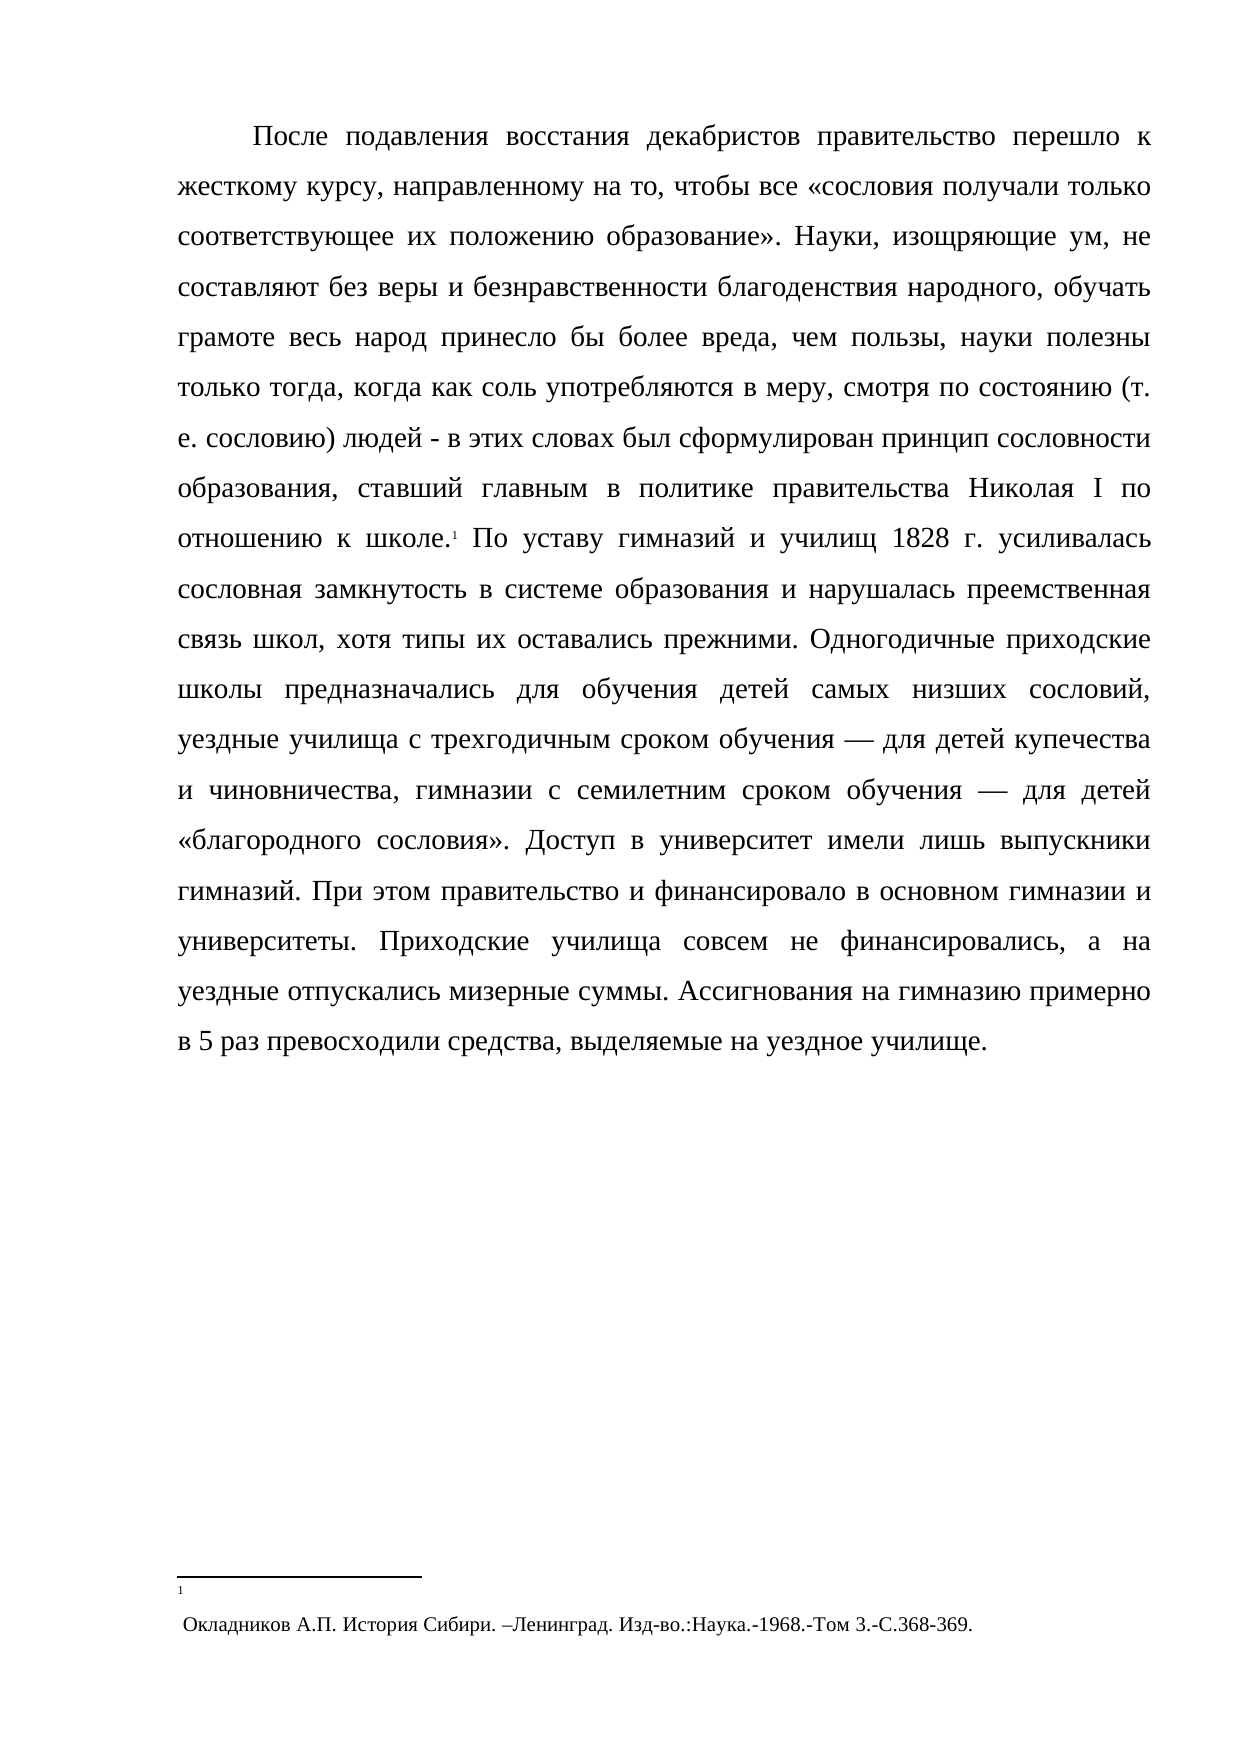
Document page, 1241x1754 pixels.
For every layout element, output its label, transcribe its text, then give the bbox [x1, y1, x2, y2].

text После подавления восстания декабристов правительство перешло к жесткому курсу, направленному на то, чтобы все «сословия получали только соответствующее их положению образование». Науки, изощряющие ум, не составляют без веры и безнравственности благоденствия народного, обучать грамоте весь народ принесло бы более вреда, чем пользы, науки полезны только тогда, когда как соль употребляются в меру, смотря по состоянию (т. е. сословию) людей - в этих словах был сформулирован принцип сословности образования, ставший главным в политике правительства Николая I по отношению к школе. По уставу гимназий и училищ 1828 г. усиливалась сословная замкнутость в системе образования и нарушалась преемственная связь школ, хотя типы их оставались прежними. Одногодичные приходские школы предназначались для обучения детей самых низших сословий, уездные училища с трехгодичным сроком обучения — для детей купечества и чиновничества, гимназии с семилетним сроком обучения — для детей «благородного сословия». Доступ в университет имели лишь выпускники гимназий. При этом правительство и финансировало в основном гимназии и университеты. Приходские училища совсем не финансировались, а на уездные отпускались мизерные суммы. Ассигнования на гимназию примерно в 5 раз превосходили средства, выделяемые на уездное училище. [177, 118, 1152, 1057]
